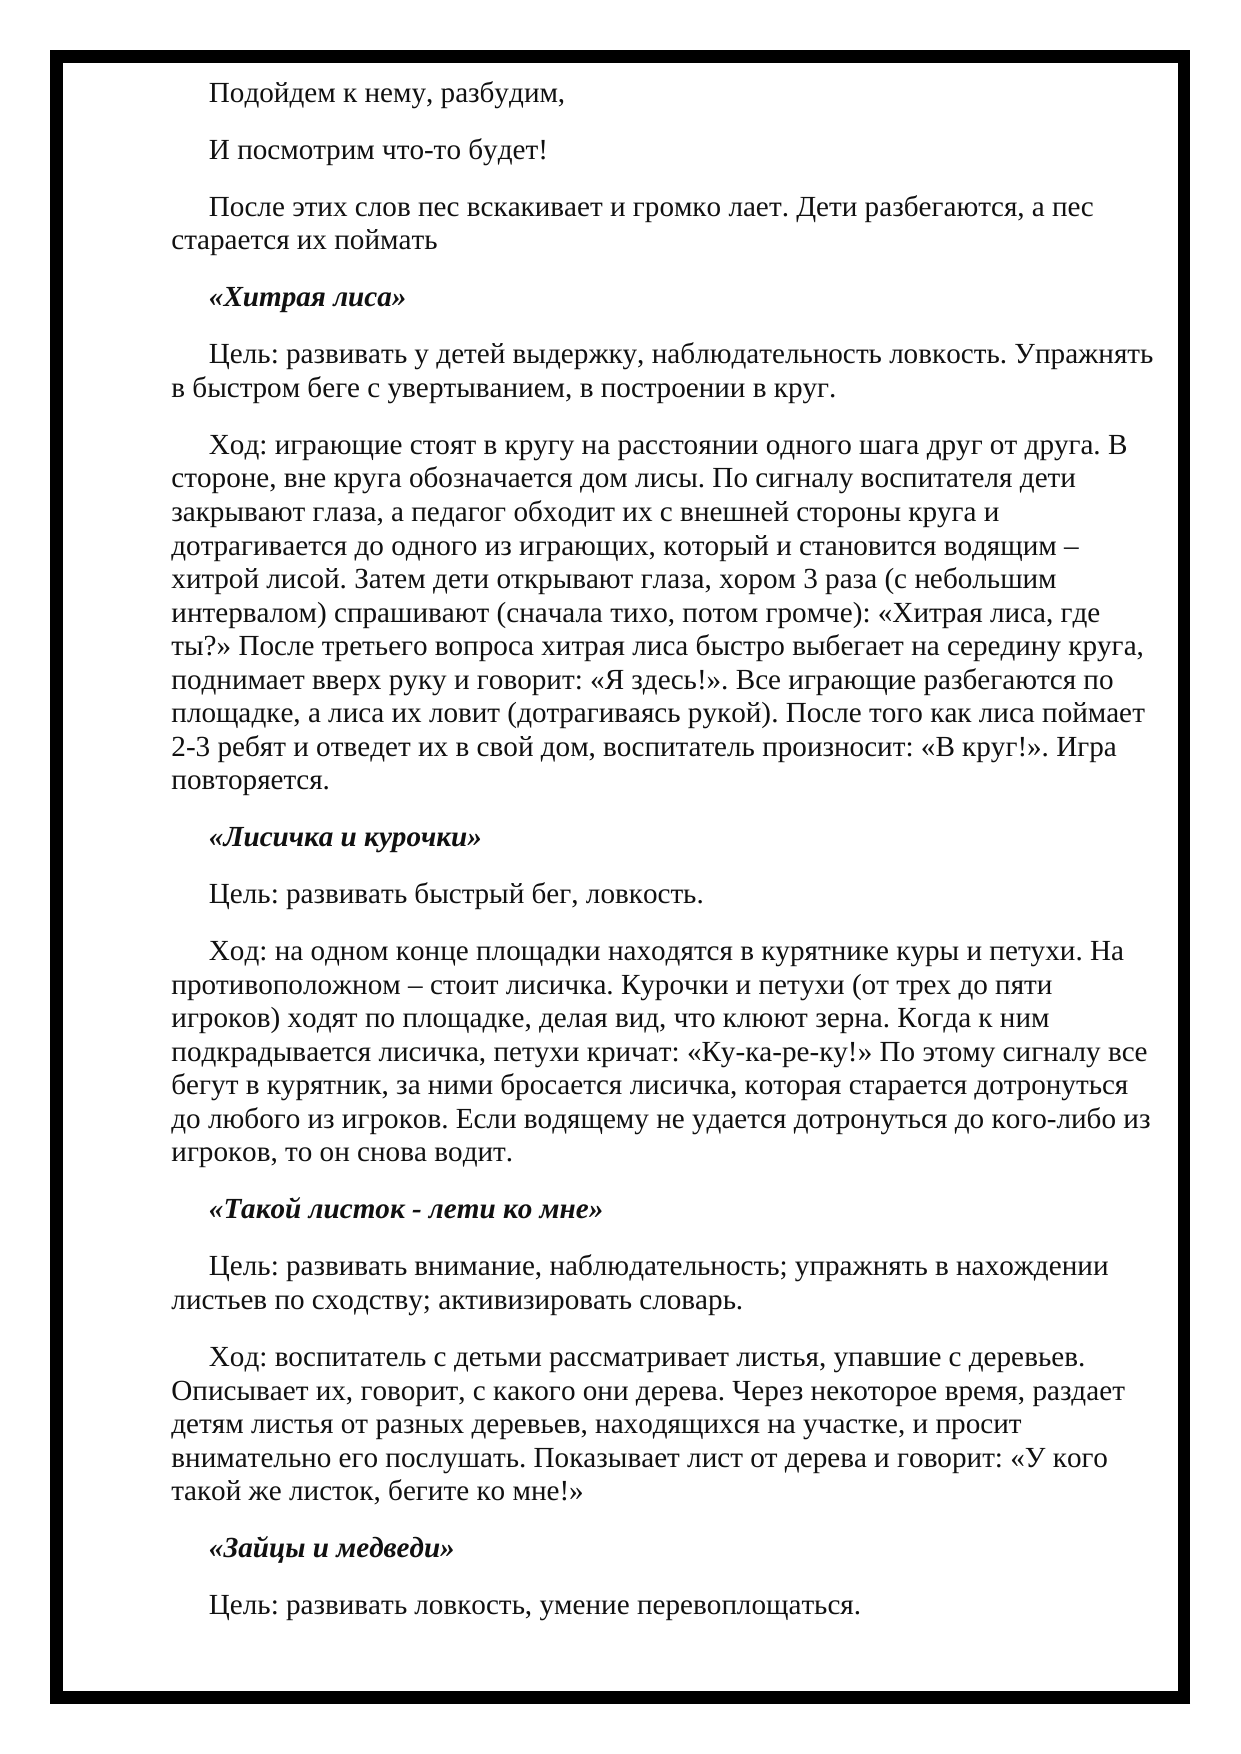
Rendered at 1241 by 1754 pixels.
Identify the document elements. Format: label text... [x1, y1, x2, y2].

text Цель: развивать ловкость, умение перевоплощаться. [171, 1587, 1165, 1621]
text Цель: развивать быстрый бег, ловкость. [171, 876, 1165, 910]
text «Такой листок - лети ко мне» [171, 1192, 1165, 1225]
text И посмотрим что-то будет! [171, 132, 1165, 166]
text Ход: на одном конце площадки находятся в курятнике куры и петухи. На противоположном – стоит лисичка. Курочки и петухи (от трех до пяти игроков) ходят по площадке, делая вид, что клюют зерна. Когда к ним подкрадывается лисичка, петухи кричат: «Ку-ка-ре-ку!» По этому сигналу все бегут в курятник, за ними бросается лисичка, которая старается дотронуться до любого из игроков. Если водящему не удается дотронуться до кого-либо из игроков, то он снова водит. [171, 933, 1165, 1168]
text После этих слов пес вскакивает и громко лает. Дети разбегаются, а пес старается их поймать [171, 189, 1165, 256]
text «Хитрая лиса» [171, 279, 1165, 313]
text Ход: играющие стоят в кругу на расстоянии одного шага друг от друга. В стороне, вне круга обозначается дом лисы. По сигналу воспитателя дети закрывают глаза, а педагог обходит их с внешней стороны круга и дотрагивается до одного из играющих, который и становится водящим – хитрой лисой. Затем дети открывают глаза, хором 3 раза (с небольшим интервалом) спрашивают (сначала тихо, потом громче): «Хитрая лиса, где ты?» После третьего вопроса хитрая лиса быстро выбегает на середину круга, поднимает вверх руку и говорит: «Я здесь!». Все играющие разбегаются по площадке, а лиса их ловит (дотрагиваясь рукой). После того как лиса поймает 2-3 ребят и отведет их в свой дом, воспитатель произносит: «В круг!». Игра повторяется. [171, 427, 1165, 796]
text Ход: воспитатель с детьми рассматривает листья, упавшие с деревьев. Описывает их, говорит, с какого они дерева. Через некоторое время, раздает детям листья от разных деревьев, находящихся на участке, и просит внимательно его послушать. Показывает лист от дерева и говорит: «У кого такой же листок, бегите ко мне!» [171, 1339, 1165, 1507]
text Цель: развивать у детей выдержку, наблюдательность ловкость. Упражнять в быстром беге с увертыванием, в построении в круг. [171, 336, 1165, 403]
text Подойдем к нему, разбудим, [171, 75, 1165, 108]
text Цель: развивать внимание, наблюдательность; упражнять в нахождении листьев по сходству; активизировать словарь. [171, 1248, 1165, 1316]
text «Зайцы и медведи» [171, 1530, 1165, 1564]
text «Лисичка и курочки» [171, 819, 1165, 853]
